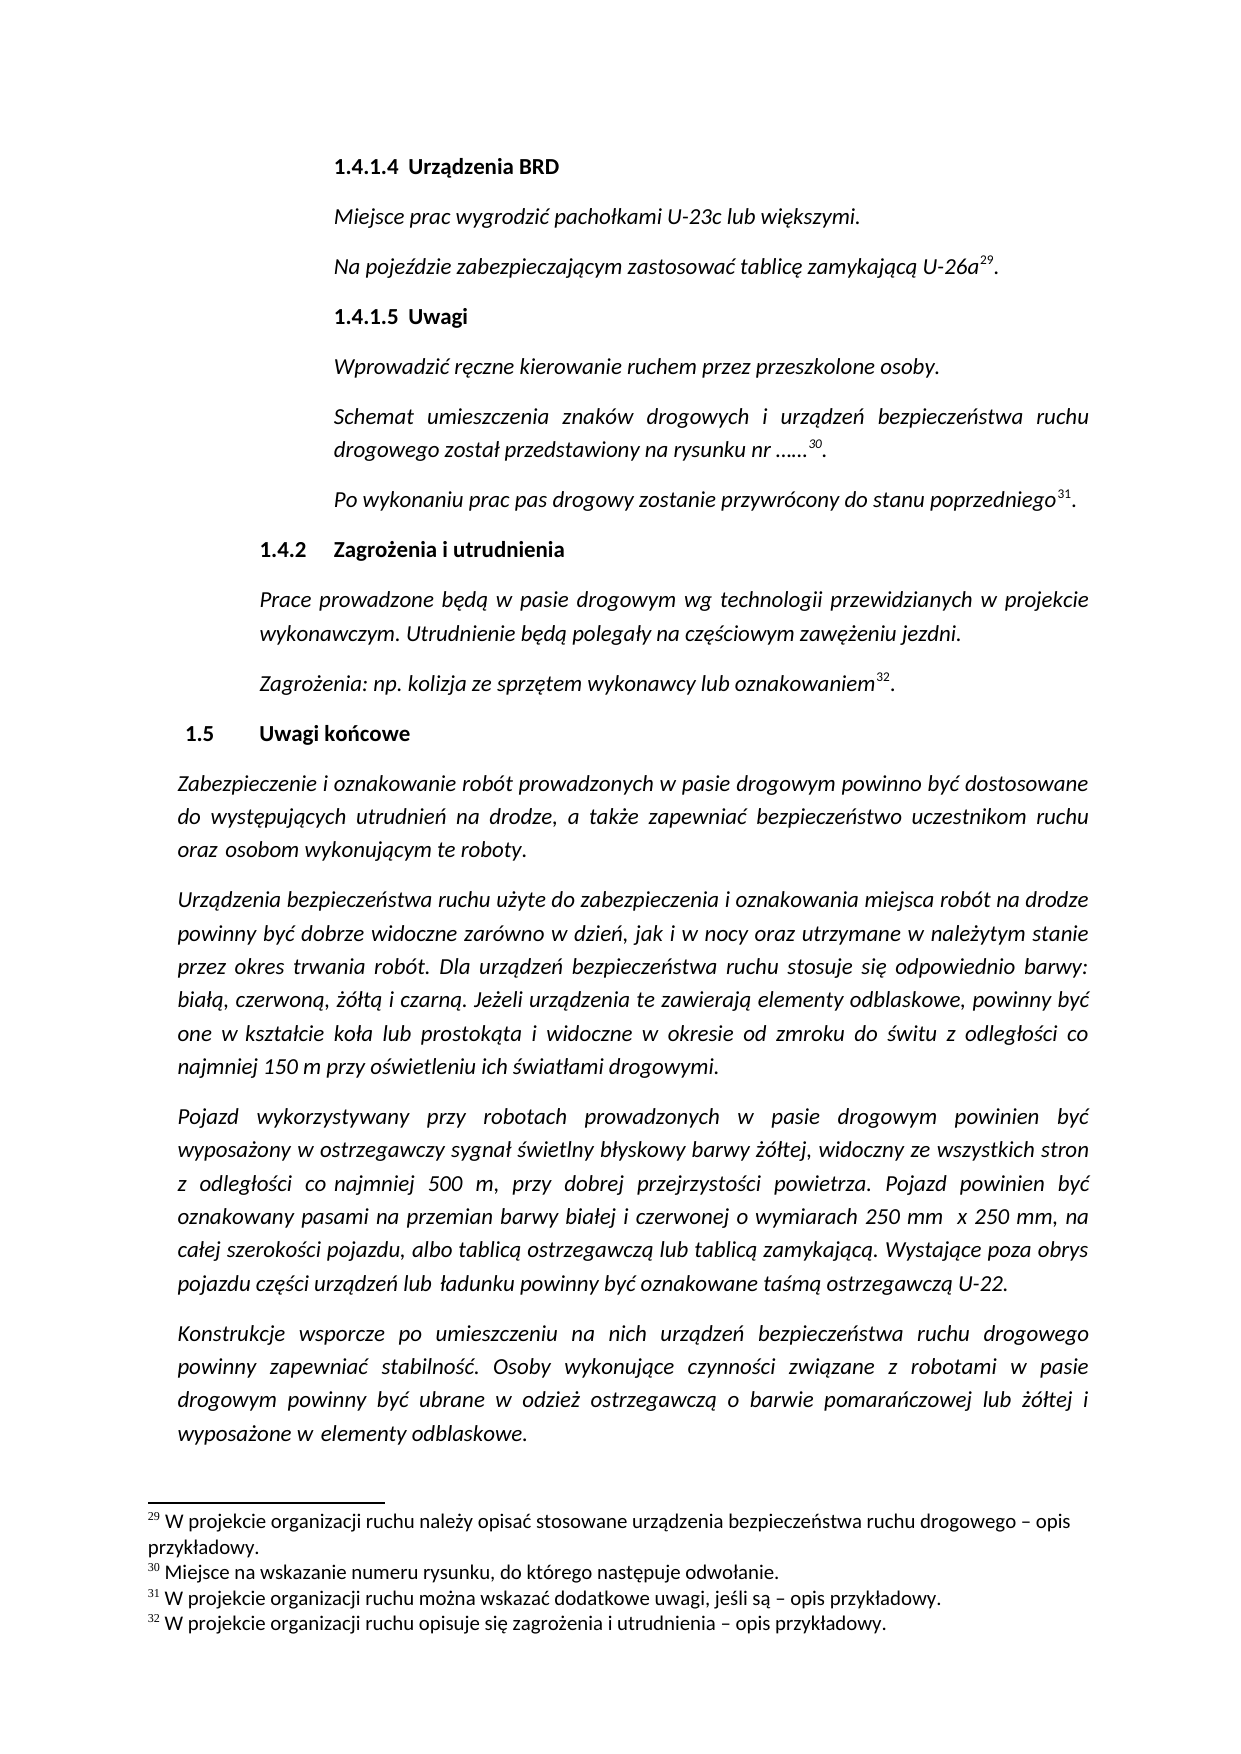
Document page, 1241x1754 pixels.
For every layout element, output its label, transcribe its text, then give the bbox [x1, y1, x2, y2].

list Zagrożenia i utrudnienia [259, 531, 1093, 564]
list Pojazd wykorzystywany przy robotach prowadzonych w pasie drogowym powinien być wyposażony w ostrzegawczy sygnał świetlny błyskowy barwy żółtej, widoczny ze wszystkich stron z odległości co najmniej 500 m, przy dobrej przejrzystości powietrza. Pojazd powinien być oznakowany pasami na przemian barwy białej i czerwonej o wymiarach 250 mm x 250 mm, na całej szerokości pojazdu, albo tablicą ostrzegawczą lub tablicą zamykającą. Wystające poza obrys pojazdu części urządzeń lub ładunku powinny być oznakowane taśmą ostrzegawczą U-22. [177, 1098, 1093, 1298]
text Prace prowadzone będą w pasie drogowym wg technologii przewidzianych w projekcie wykonawczym. Utrudnienie będą polegały na częściowym zawężeniu jezdni. [259, 581, 1093, 648]
text Miejsce prac wygrodzić pachołkami U-23c lub większymi. [334, 198, 1093, 231]
list Urządzenia bezpieczeństwa ruchu użyte do zabezpieczenia i oznakowania miejsca robót na drodze powinny być dobrze widoczne zarówno w dzień, jak i w nocy oraz utrzymane w należytym stanie przez okres trwania robót. Dla urządzeń bezpieczeństwa ruchu stosuje się odpowiednio barwy: białą, czerwoną, żółtą i czarną. Jeżeli urządzenia te zawierają elementy odblaskowe, powinny być one w kształcie koła lub prostokąta i widoczne w okresie od zmroku do świtu z odległości co najmniej 150 m przy oświetleniu ich światłami drogowymi. [177, 881, 1093, 1081]
text Po wykonaniu prac pas drogowy zostanie przywrócony do stanu poprzedniego. [334, 481, 1093, 514]
list Urządzenia BRD [334, 148, 1093, 181]
text Schemat umieszczenia znaków drogowych i urządzeń bezpieczeństwa ruchu drogowego został przedstawiony na rysunku nr ……. [334, 398, 1093, 464]
list Uwagi końcowe [185, 714, 1093, 748]
list Zabezpieczenie i oznakowanie robót prowadzonych w pasie drogowym powinno być dostosowane do występujących utrudnień na drodze, a także zapewniać bezpieczeństwo uczestnikom ruchu oraz osobom wykonującym te roboty. [177, 764, 1093, 864]
list Uwagi [334, 298, 1093, 331]
list Konstrukcje wsporcze po umieszczeniu na nich urządzeń bezpieczeństwa ruchu drogowego powinny zapewniać stabilność. Osoby wykonujące czynności związane z robotami w pasie drogowym powinny być ubrane w odzież ostrzegawczą o barwie pomarańczowej lub żółtej i wyposażone w elementy odblaskowe. [177, 1314, 1093, 1448]
text Zagrożenia: np. kolizja ze sprzętem wykonawcy lub oznakowaniem. [259, 664, 1093, 698]
text Wprowadzić ręczne kierowanie ruchem przez przeszkolone osoby. [334, 348, 1093, 381]
text Na pojeździe zabezpieczającym zastosować tablicę zamykającą U-26a. [334, 248, 1093, 281]
